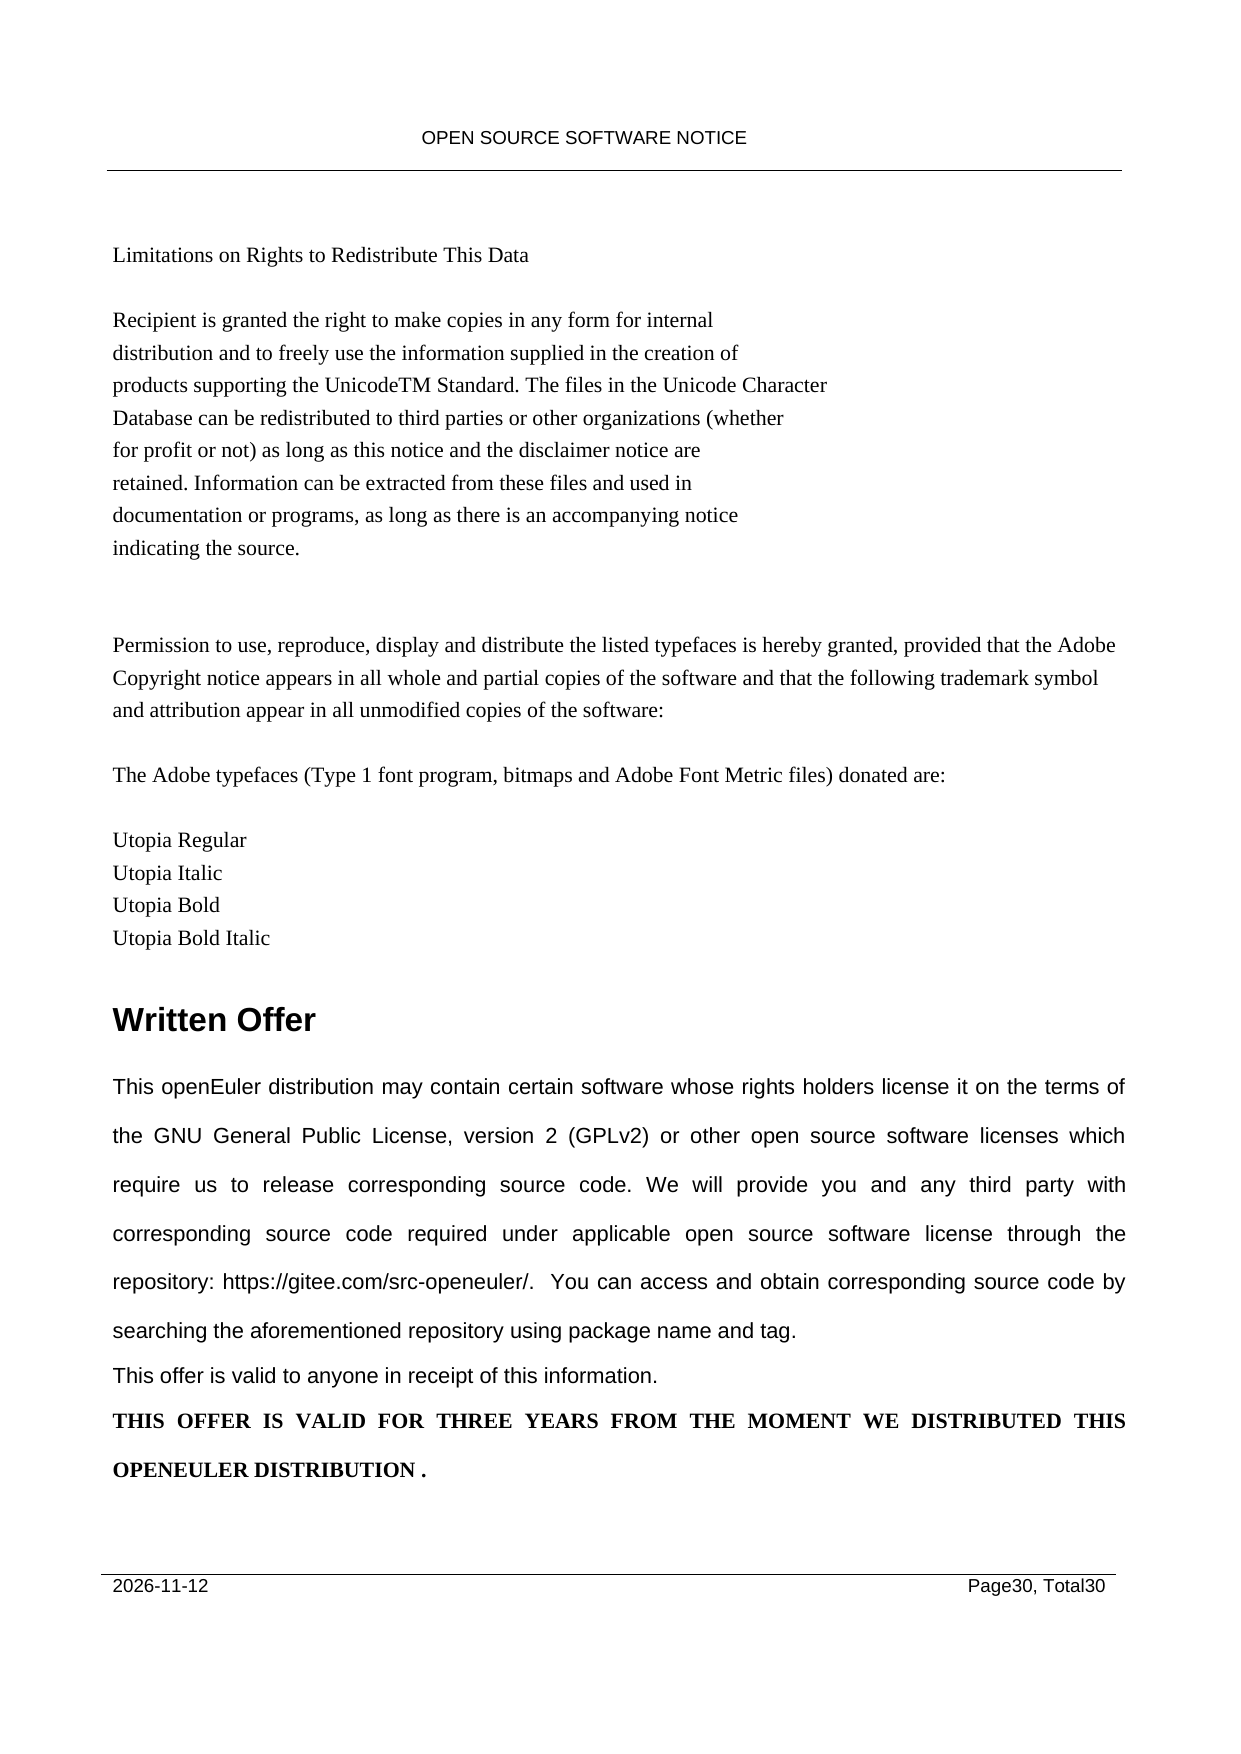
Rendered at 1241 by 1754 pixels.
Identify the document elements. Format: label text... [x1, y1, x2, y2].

text THIS OFFER IS VALID FOR THREE YEARS FROM THE MOMENT WE DISTRIBUTED THIS OPENEULER DISTRIBUTION . [112, 1404, 1128, 1486]
text Utopia Bold Italic [112, 921, 1128, 986]
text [112, 206, 1128, 726]
text This openEuler distribution may contain certain software whose rights holders license it on the terms of the GNU General Public License, version 2 (GPLv2) or other open source software licenses which require us to release corresponding source code. We will provide you and any third party with corresponding source code required under applicable open source software license through the repository: https://gitee.com/src-openeuler/. You can access and obtain corresponding source code by searching the aforementioned repository using package name and tag. [112, 1071, 1128, 1347]
text Written Offer [112, 986, 1128, 1051]
text Utopia Regular [112, 824, 1128, 856]
text Utopia Italic [112, 856, 1128, 889]
text This offer is valid to anyone in receipt of this information. [112, 1359, 1128, 1392]
text The Adobe typefaces (Type 1 font program, bitmaps and Adobe Font Metric files) donated are: [112, 759, 1128, 791]
text Utopia Bold [112, 889, 1128, 921]
